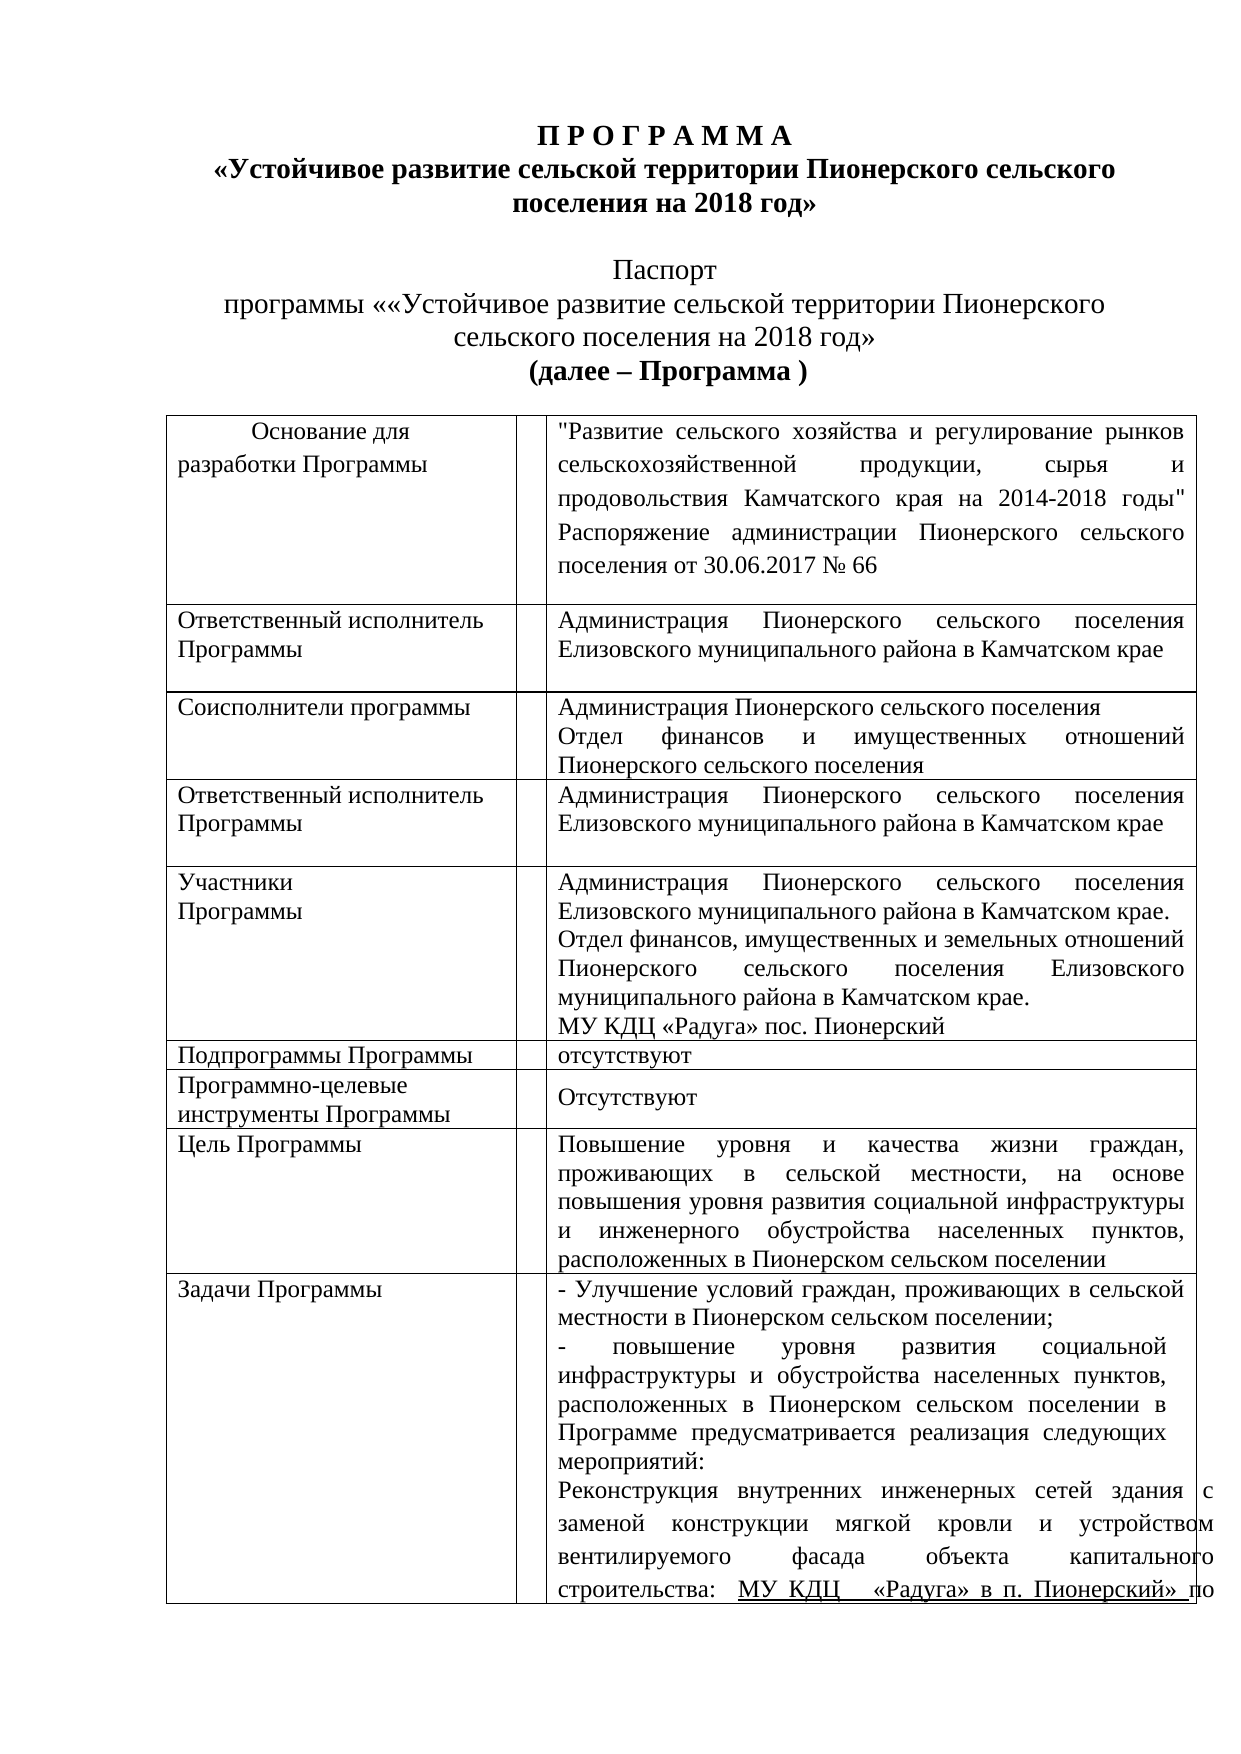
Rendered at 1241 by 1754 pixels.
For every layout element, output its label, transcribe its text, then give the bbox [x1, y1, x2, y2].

table_cell [517, 1041, 546, 1069]
table_header Основание для разработки Программы [167, 416, 516, 604]
table_cell Администрация Пионерского сельского поселения Елизовского муниципального района в Камчатском крае [547, 780, 1196, 866]
table_cell Отсутствуют [547, 1070, 1196, 1128]
table_cell [517, 1274, 546, 1603]
text (далее – Программа ) [177, 353, 1152, 386]
table_cell Цель Программы [167, 1129, 516, 1273]
table_header [517, 416, 546, 604]
table_cell [517, 605, 546, 691]
table_cell Соисполнители программы [167, 693, 516, 779]
text «Устойчивое развитие сельской территории Пионерского сельского поселения на 2018 год» [177, 152, 1152, 219]
table_cell Ответственный исполнитель Программы [167, 605, 516, 691]
table_cell [517, 1070, 546, 1128]
table_cell Администрация Пионерского сельского поселения Елизовского муниципального района в Камчатском крае. Отдел финансов, имущественных и земельных отношений Пионерского сельского поселения Елизовского муниципального района в Камчатском крае. МУ КДЦ «Радуга» пос. Пионерский [547, 867, 1196, 1039]
table_cell Администрация Пионерского сельского поселения Елизовского муниципального района в Камчатском крае [547, 605, 1196, 691]
text Паспорт [177, 252, 1152, 286]
table_cell отсутствуют [547, 1041, 1196, 1069]
text программы ««Устойчивое развитие сельской территории Пионерского сельского поселения на 2018 год» [177, 286, 1152, 353]
table_cell [517, 867, 546, 1039]
table_cell [517, 693, 546, 779]
table_cell Ответственный исполнитель Программы [167, 780, 516, 866]
table_cell Задачи Программы [167, 1274, 516, 1603]
table_cell Повышение уровня и качества жизни граждан, проживающих в сельской местности, на основе повышения уровня развития социальной инфраструктуры и инженерного обустройства населенных пунктов, расположенных в Пионерском сельском поселении [547, 1129, 1196, 1273]
table_cell Участники Программы [167, 867, 516, 1039]
table_cell Администрация Пионерского сельского поселения Отдел финансов и имущественных отношений Пионерского сельского поселения [547, 693, 1196, 779]
table_cell [517, 1129, 546, 1273]
table_cell Подпрограммы Программы [167, 1041, 516, 1069]
table_cell Программно-целевые инструменты Программы [167, 1070, 516, 1128]
table_header "Развитие сельского хозяйства и регулирование рынков сельскохозяйственной продукции, сырья и продовольствия Камчатского края на 2014-2018 годы" Распоряжение администрации Пионерского сельского поселения от 30.06.2017 № 66 [547, 416, 1196, 604]
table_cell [547, 1274, 1196, 1603]
table_cell [517, 780, 546, 866]
text П Р О Г Р А М М А [177, 118, 1152, 152]
